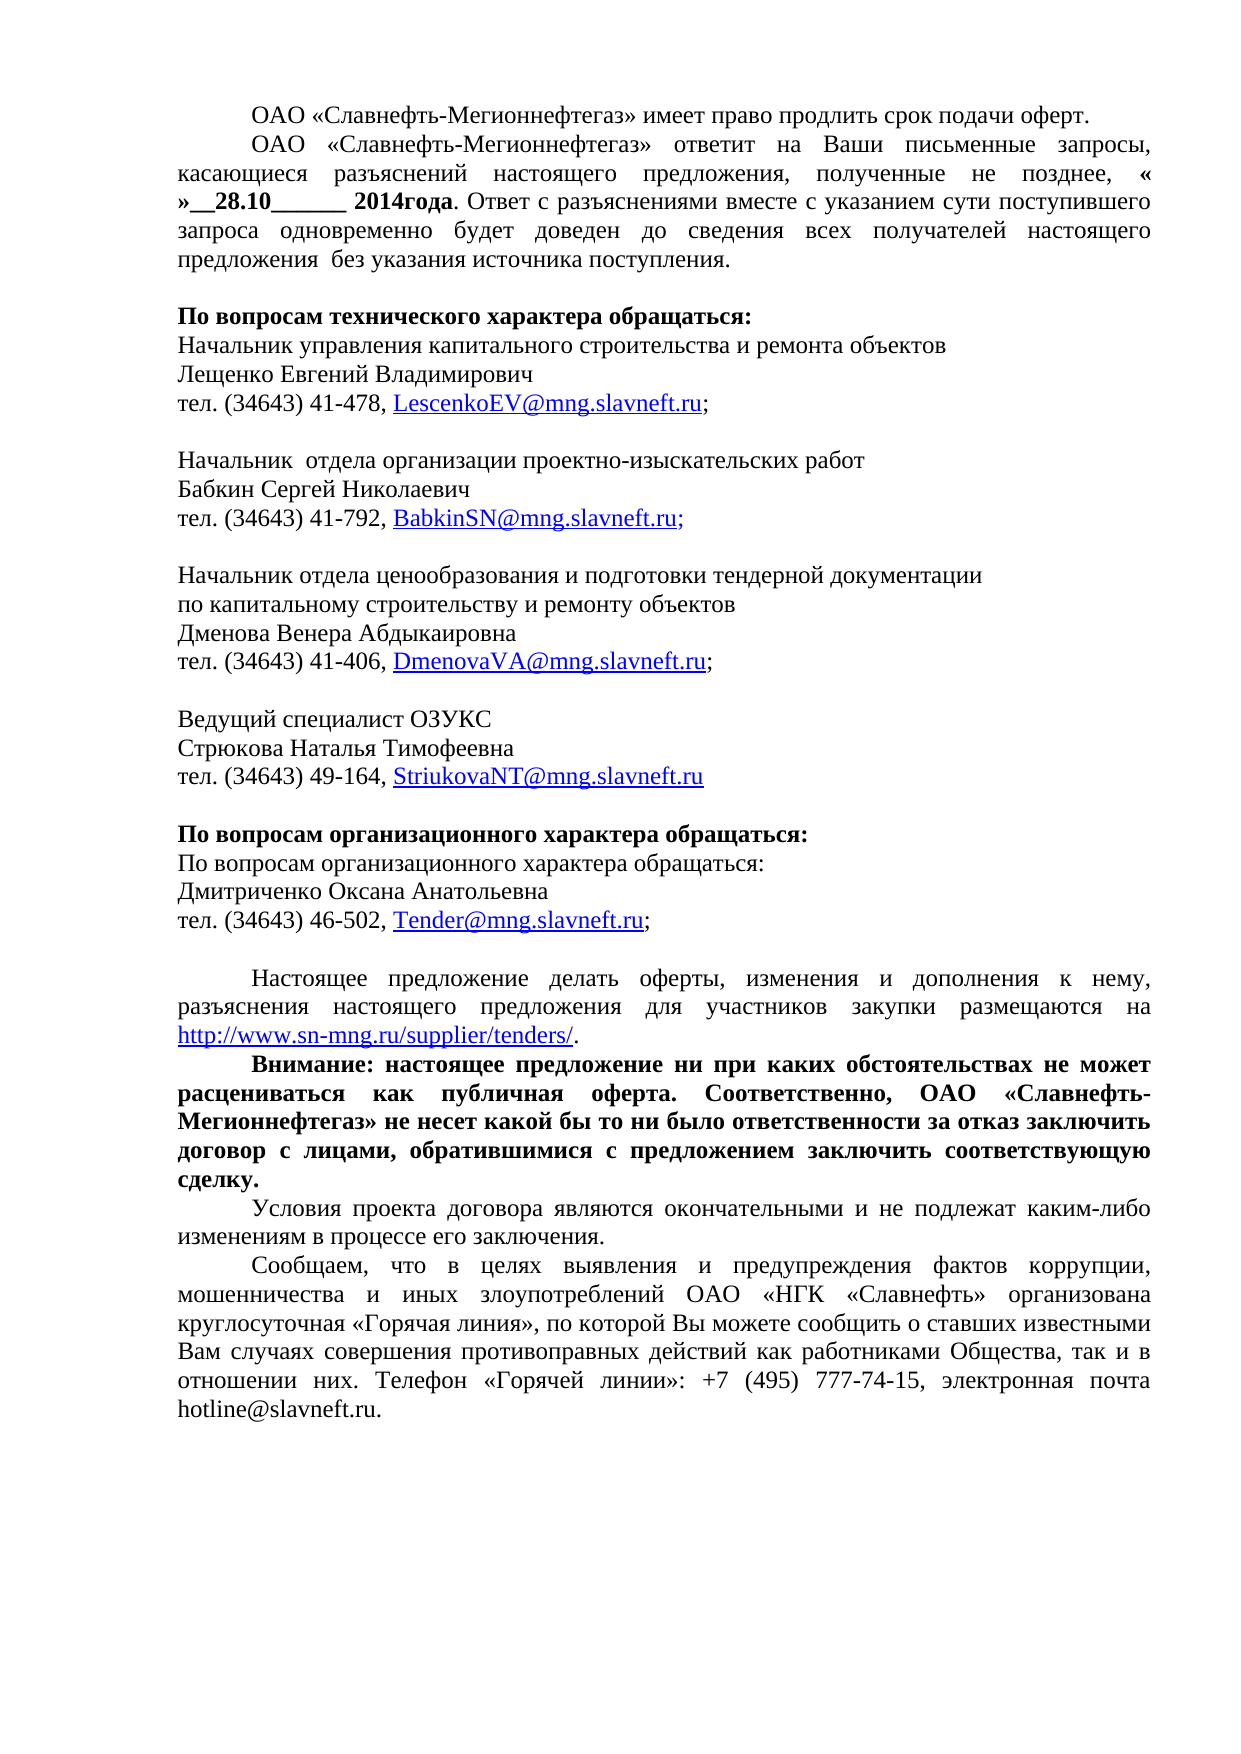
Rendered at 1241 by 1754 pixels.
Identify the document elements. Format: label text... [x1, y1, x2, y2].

text по капитальному строительству и ремонту объектов [177, 589, 1152, 618]
text Бабкин Сергей Николаевич [177, 474, 1152, 503]
text Сообщаем, что в целях выявления и предупреждения фактов коррупции, мошенничества и иных злоупотреблений ОАО «НГК «Славнефть» организована круглосуточная «Горячая линия», по которой Вы можете сообщить о ставших известными Вам случаях совершения противоправных действий как работниками Общества, так и в отношении них. Телефон «Горячей линии»: +7 (495) 777-74-15, электронная почта hotline@slavneft.ru. [177, 1250, 1152, 1423]
text По вопросам технического характера обращаться: [177, 301, 1152, 330]
text Начальник отдела ценообразования и подготовки тендерной документации [177, 560, 1152, 589]
text ОАО «Славнефть-Мегионнефтегаз» ответит на Ваши письменные запросы, касающиеся разъяснений настоящего предложения, полученные не позднее, « »__28.10______ 2014года. Ответ с разъяснениями вместе с указанием сути поступившего запроса одновременно будет доведен до сведения всех получателей настоящего предложения без указания источника поступления. [177, 129, 1152, 273]
text Внимание: настоящее предложение ни при каких обстоятельствах не может расцениваться как публичная оферта. Соответственно, ОАО «Славнефть-Мегионнефтегаз» не несет какой бы то ни было ответственности за отказ заключить договор с лицами, обратившимися с предложением заключить соответствующую сделку. [177, 1049, 1152, 1193]
text тел. (34643) 41-478, LescenkoEV@mng.slavneft.ru; [177, 388, 1152, 416]
text ОАО «Славнефть-Мегионнефтегаз» имеет право продлить срок подачи оферт. [177, 100, 1152, 129]
text тел. (34643) 41-406, DmenovaVA@mng.slavneft.ru; [177, 646, 1152, 675]
text Условия проекта договора являются окончательными и не подлежат каким-либо изменениям в процессе его заключения. [177, 1193, 1152, 1250]
text Дмитриченко Оксана Анатольевна [177, 876, 1152, 905]
text Начальник отдела организации проектно-изыскательских работ [177, 445, 1152, 474]
text Начальник управления капитального строительства и ремонта объектов [177, 330, 1152, 359]
text Настоящее предложение делать оферты, изменения и дополнения к нему, разъяснения настоящего предложения для участников закупки размещаются на http://www.sn-mng.ru/supplier/tenders/. [177, 963, 1152, 1049]
text тел. (34643) 41-792, BabkinSN@mng.slavneft.ru; [177, 503, 1152, 531]
text Стрюкова Наталья Тимофеевна [177, 733, 1152, 761]
text По вопросам организационного характера обращаться: [177, 819, 1152, 848]
text Лещенко Евгений Владимирович [177, 359, 1152, 388]
text По вопросам организационного характера обращаться: [177, 848, 1152, 876]
text Дменова Венера Абдыкаировна [177, 618, 1152, 646]
text тел. (34643) 46-502, Tender@mng.slavneft.ru; [177, 905, 1152, 934]
text тел. (34643) 49-164, StriukovaNT@mng.slavneft.ru [177, 761, 1152, 790]
text Ведущий специалист ОЗУКС [177, 704, 1152, 733]
